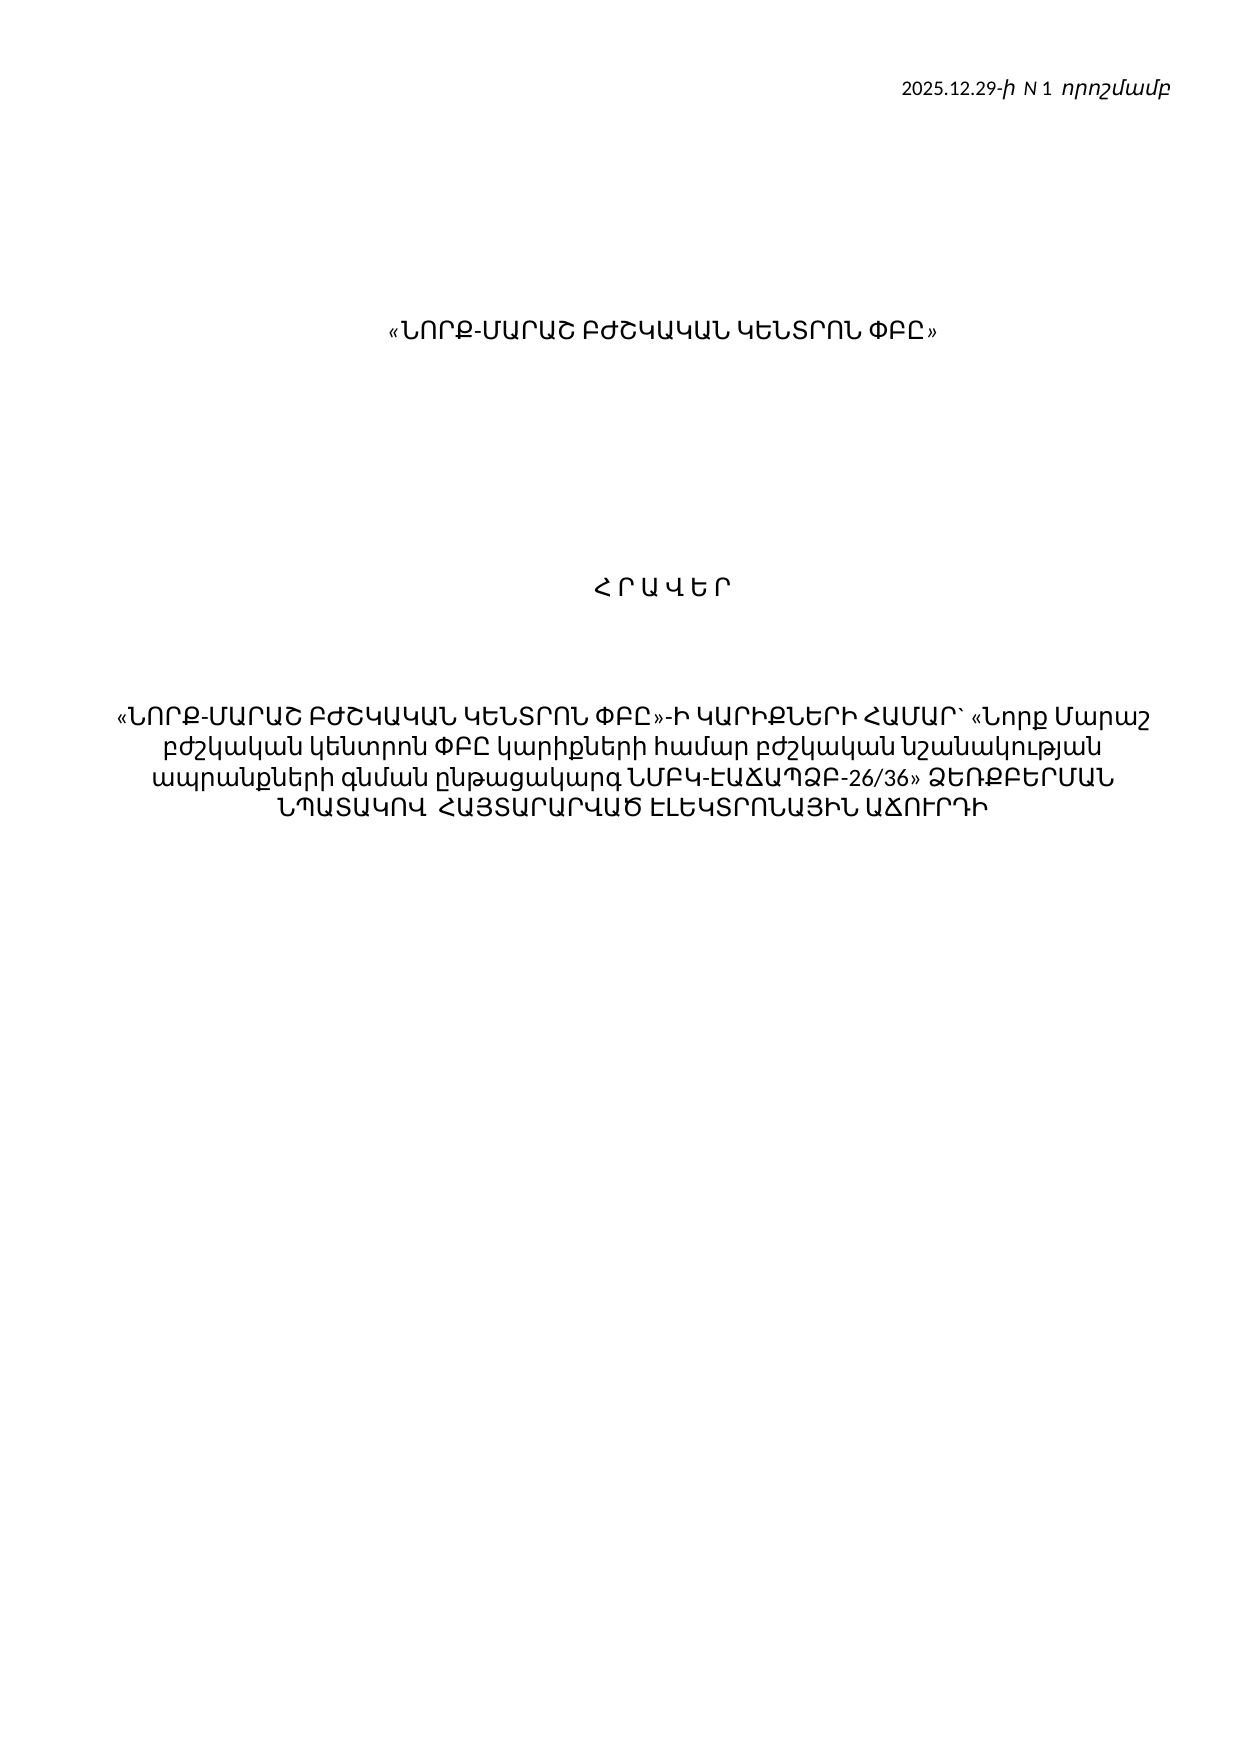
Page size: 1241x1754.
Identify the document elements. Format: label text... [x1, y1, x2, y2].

text Հ Ր Ա Վ Ե Ր [94, 572, 1172, 602]
text « ՆՈՐՔ-ՄԱՐԱՇ ԲԺՇԿԱԿԱՆ ԿԵՆՏՐՈՆ ՓԲԸ» [94, 316, 1172, 346]
text 2025.12.29 -ի N 1 որոշմամբ [94, 75, 1171, 100]
text «ՆՈՐՔ-ՄԱՐԱՇ ԲԺՇԿԱԿԱՆ ԿԵՆՏՐՈՆ ՓԲԸ»-Ի ԿԱՐԻՔՆԵՐԻ ՀԱՄԱՐ` «Նորք Մարաշ բժշկական կենտրոն ՓԲԸ կարիքների համար բժշկական նշանակության ապրանքների գնման ընթացակարգ ՆՄԲԿ-ԷԱՃԱՊՁԲ-26/36» ՁԵՌՔԲԵՐՄԱՆ ՆՊԱՏԱԿՈՎ ՀԱՅՏԱՐԱՐՎԱԾ ԷԼԵԿՏՐՈՆԱՅԻՆ ԱՃՈՒՐԴԻ [94, 701, 1172, 823]
